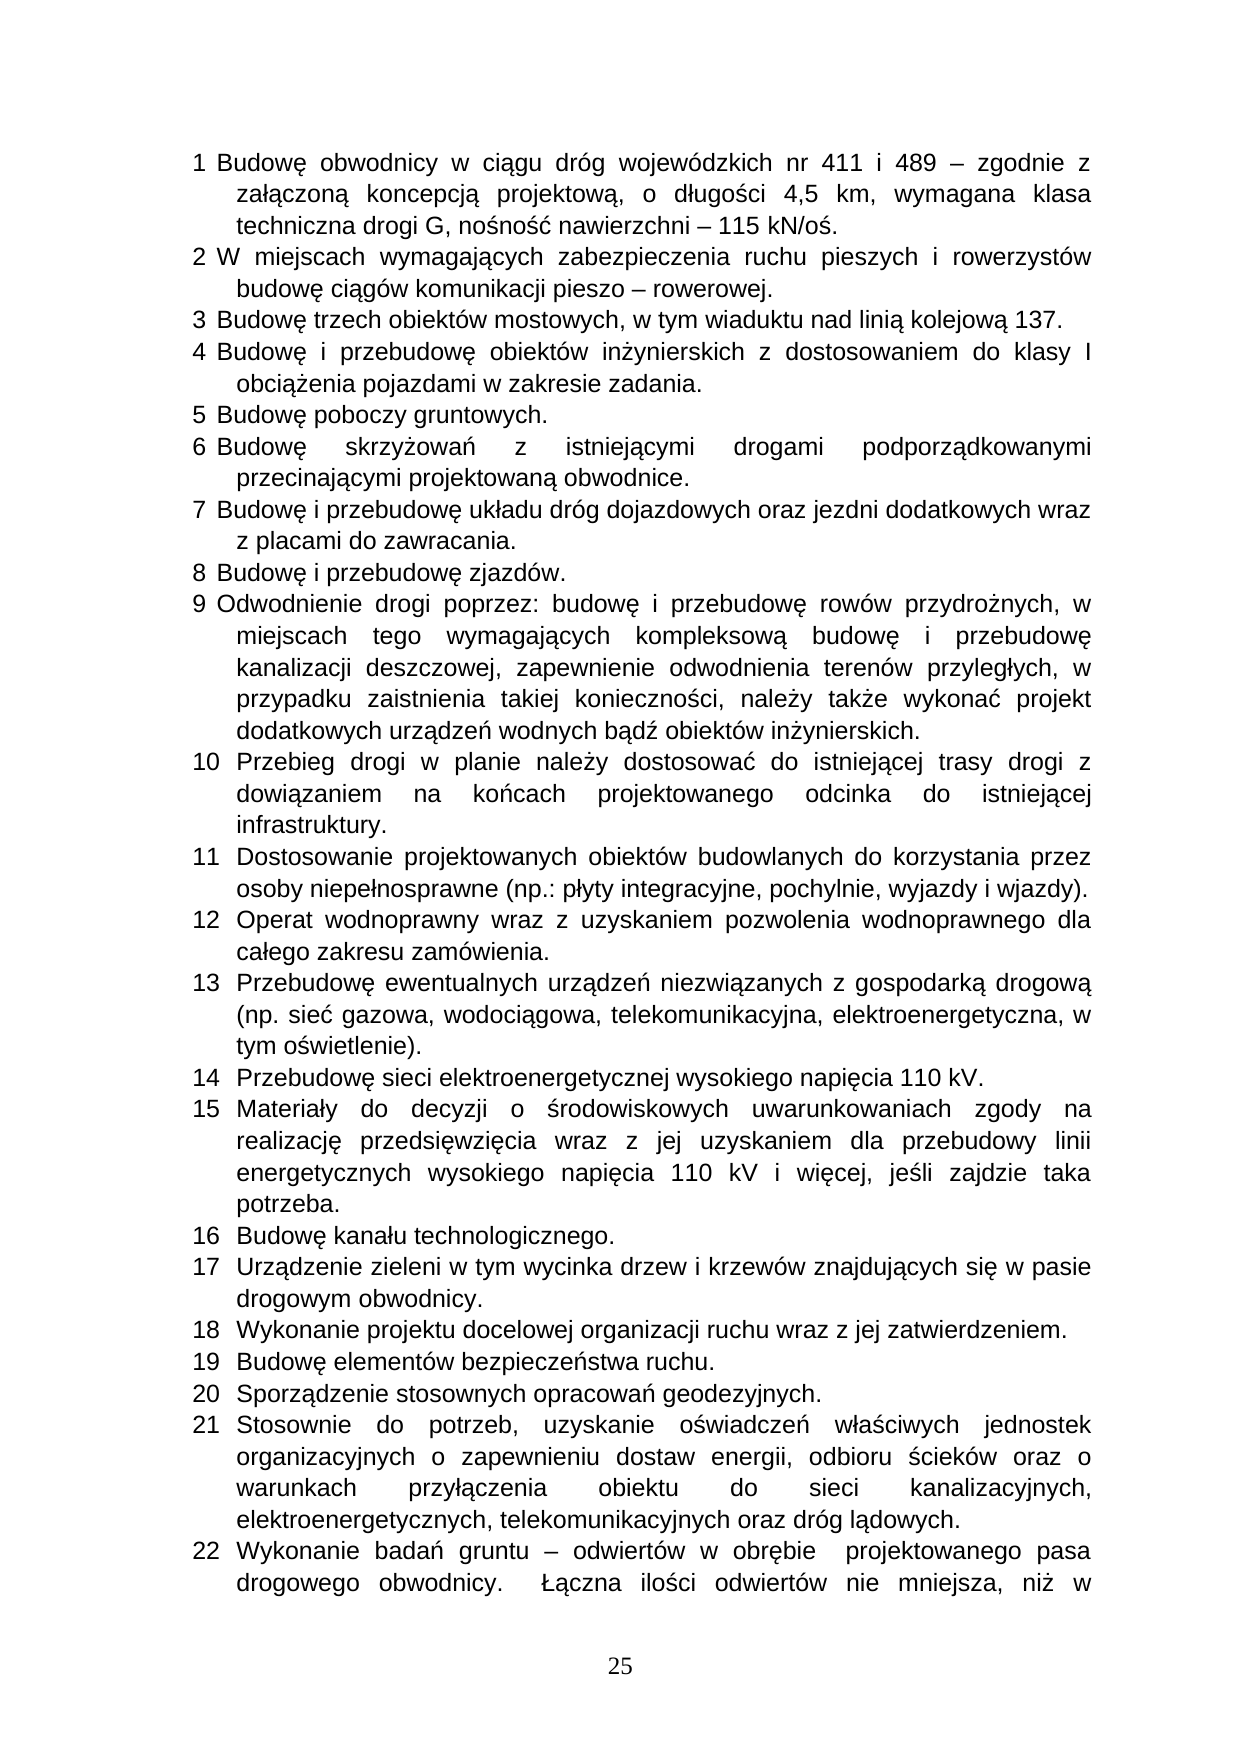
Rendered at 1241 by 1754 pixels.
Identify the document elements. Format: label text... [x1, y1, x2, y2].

list Budowę trzech obiektów mostowych, w tym wiaduktu nad linią kolejową 137. [192, 305, 1093, 334]
list Budowę i przebudowę obiektów inżynierskich z dostosowaniem do klasy I obciążenia pojazdami w zakresie zadania. [192, 337, 1093, 397]
list Budowę i przebudowę zjazdów. [192, 558, 1093, 587]
list Budowę poboczy gruntowych. [192, 400, 1093, 429]
list Budowę obwodnicy w ciągu dróg wojewódzkich nr 411 i 489 – zgodnie z załączoną koncepcją projektową, o długości 4,5 km, wymagana klasa techniczna drogi G, nośność nawierzchni – 115 kN/oś. [192, 148, 1093, 239]
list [192, 1536, 1093, 1597]
list W miejscach wymagających zabezpieczenia ruchu pieszych i rowerzystów budowę ciągów komunikacji pieszo – rowerowej. [192, 242, 1093, 303]
list Przebudowę sieci elektroenergetycznej wysokiego napięcia 110 kV. [192, 1063, 1093, 1092]
list Budowę kanału technologicznego. [192, 1221, 1093, 1249]
list Budowę i przebudowę układu dróg dojazdowych oraz jezdni dodatkowych wraz z placami do zawracania. [192, 495, 1093, 555]
list Stosownie do potrzeb, uzyskanie oświadczeń właściwych jednostek organizacyjnych o zapewnieniu dostaw energii, odbioru ścieków oraz o warunkach przyłączenia obiektu do sieci kanalizacyjnych, elektroenergetycznych, telekomunikacyjnych oraz dróg lądowych. [192, 1410, 1093, 1533]
list Odwodnienie drogi poprzez: budowę i przebudowę rowów przydrożnych, w miejscach tego wymagających kompleksową budowę i przebudowę kanalizacji deszczowej, zapewnienie odwodnienia terenów przyległych, w przypadku zaistnienia takiej konieczności, należy także wykonać projekt dodatkowych urządzeń wodnych bądź obiektów inżynierskich. [192, 589, 1093, 744]
list Przebieg drogi w planie należy dostosować do istniejącej trasy drogi z dowiązaniem na końcach projektowanego odcinka do istniejącej infrastruktury. [192, 747, 1093, 839]
list Wykonanie projektu docelowej organizacji ruchu wraz z jej zatwierdzeniem. [192, 1315, 1093, 1344]
list Operat wodnoprawny wraz z uzyskaniem pozwolenia wodnoprawnego dla całego zakresu zamówienia. [192, 905, 1093, 965]
list Budowę elementów bezpieczeństwa ruchu. [192, 1347, 1093, 1376]
list Sporządzenie stosownych opracowań geodezyjnych. [192, 1378, 1093, 1407]
list Budowę skrzyżowań z istniejącymi drogami podporządkowanymi przecinającymi projektowaną obwodnice. [192, 432, 1093, 492]
list Materiały do decyzji o środowiskowych uwarunkowaniach zgody na realizację przedsięwzięcia wraz z jej uzyskaniem dla przebudowy linii energetycznych wysokiego napięcia 110 kV i więcej, jeśli zajdzie taka potrzeba. [192, 1094, 1093, 1218]
list Urządzenie zieleni w tym wycinka drzew i krzewów znajdujących się w pasie drogowym obwodnicy. [192, 1252, 1093, 1313]
list Dostosowanie projektowanych obiektów budowlanych do korzystania przez osoby niepełnosprawne (np.: płyty integracyjne, pochylnie, wyjazdy i wjazdy). [192, 842, 1093, 902]
list Przebudowę ewentualnych urządzeń niezwiązanych z gospodarką drogową (np. sieć gazowa, wodociągowa, telekomunikacyjna, elektroenergetyczna, w tym oświetlenie). [192, 968, 1093, 1060]
